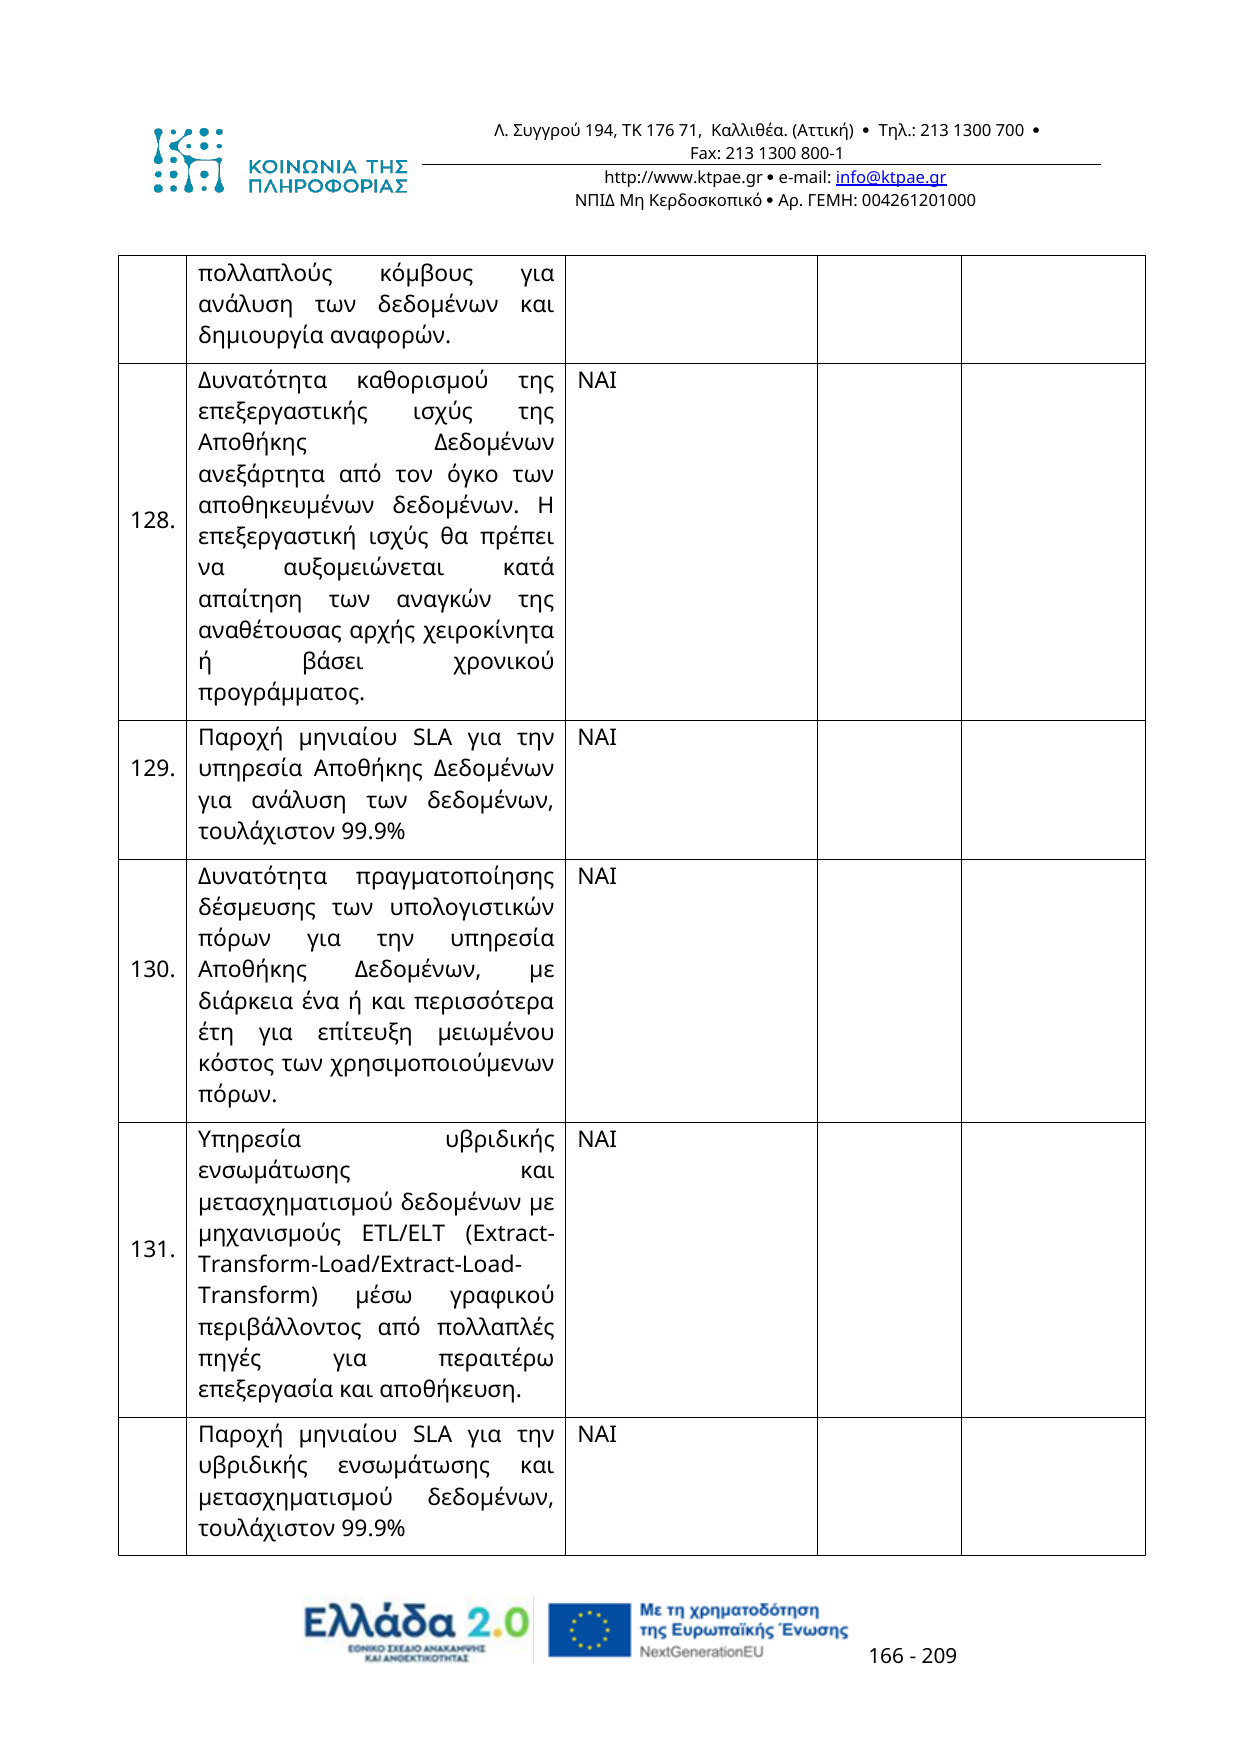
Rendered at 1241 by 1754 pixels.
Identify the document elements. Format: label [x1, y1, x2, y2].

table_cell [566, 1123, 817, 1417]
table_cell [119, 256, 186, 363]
picture [302, 1595, 858, 1664]
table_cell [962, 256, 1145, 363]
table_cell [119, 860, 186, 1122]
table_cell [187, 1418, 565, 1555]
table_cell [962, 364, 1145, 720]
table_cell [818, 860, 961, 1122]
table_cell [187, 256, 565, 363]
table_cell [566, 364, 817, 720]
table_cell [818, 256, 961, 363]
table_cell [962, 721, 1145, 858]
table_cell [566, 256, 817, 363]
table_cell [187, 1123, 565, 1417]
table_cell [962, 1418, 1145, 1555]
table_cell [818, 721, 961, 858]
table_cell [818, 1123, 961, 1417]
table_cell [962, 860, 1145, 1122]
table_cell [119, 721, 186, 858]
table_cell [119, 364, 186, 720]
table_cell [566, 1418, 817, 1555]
picture [140, 118, 422, 200]
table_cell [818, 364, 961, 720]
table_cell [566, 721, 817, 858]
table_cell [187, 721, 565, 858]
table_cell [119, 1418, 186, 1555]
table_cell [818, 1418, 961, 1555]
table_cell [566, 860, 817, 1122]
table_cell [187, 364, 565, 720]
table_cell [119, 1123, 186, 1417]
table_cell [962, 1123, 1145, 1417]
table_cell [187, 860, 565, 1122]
